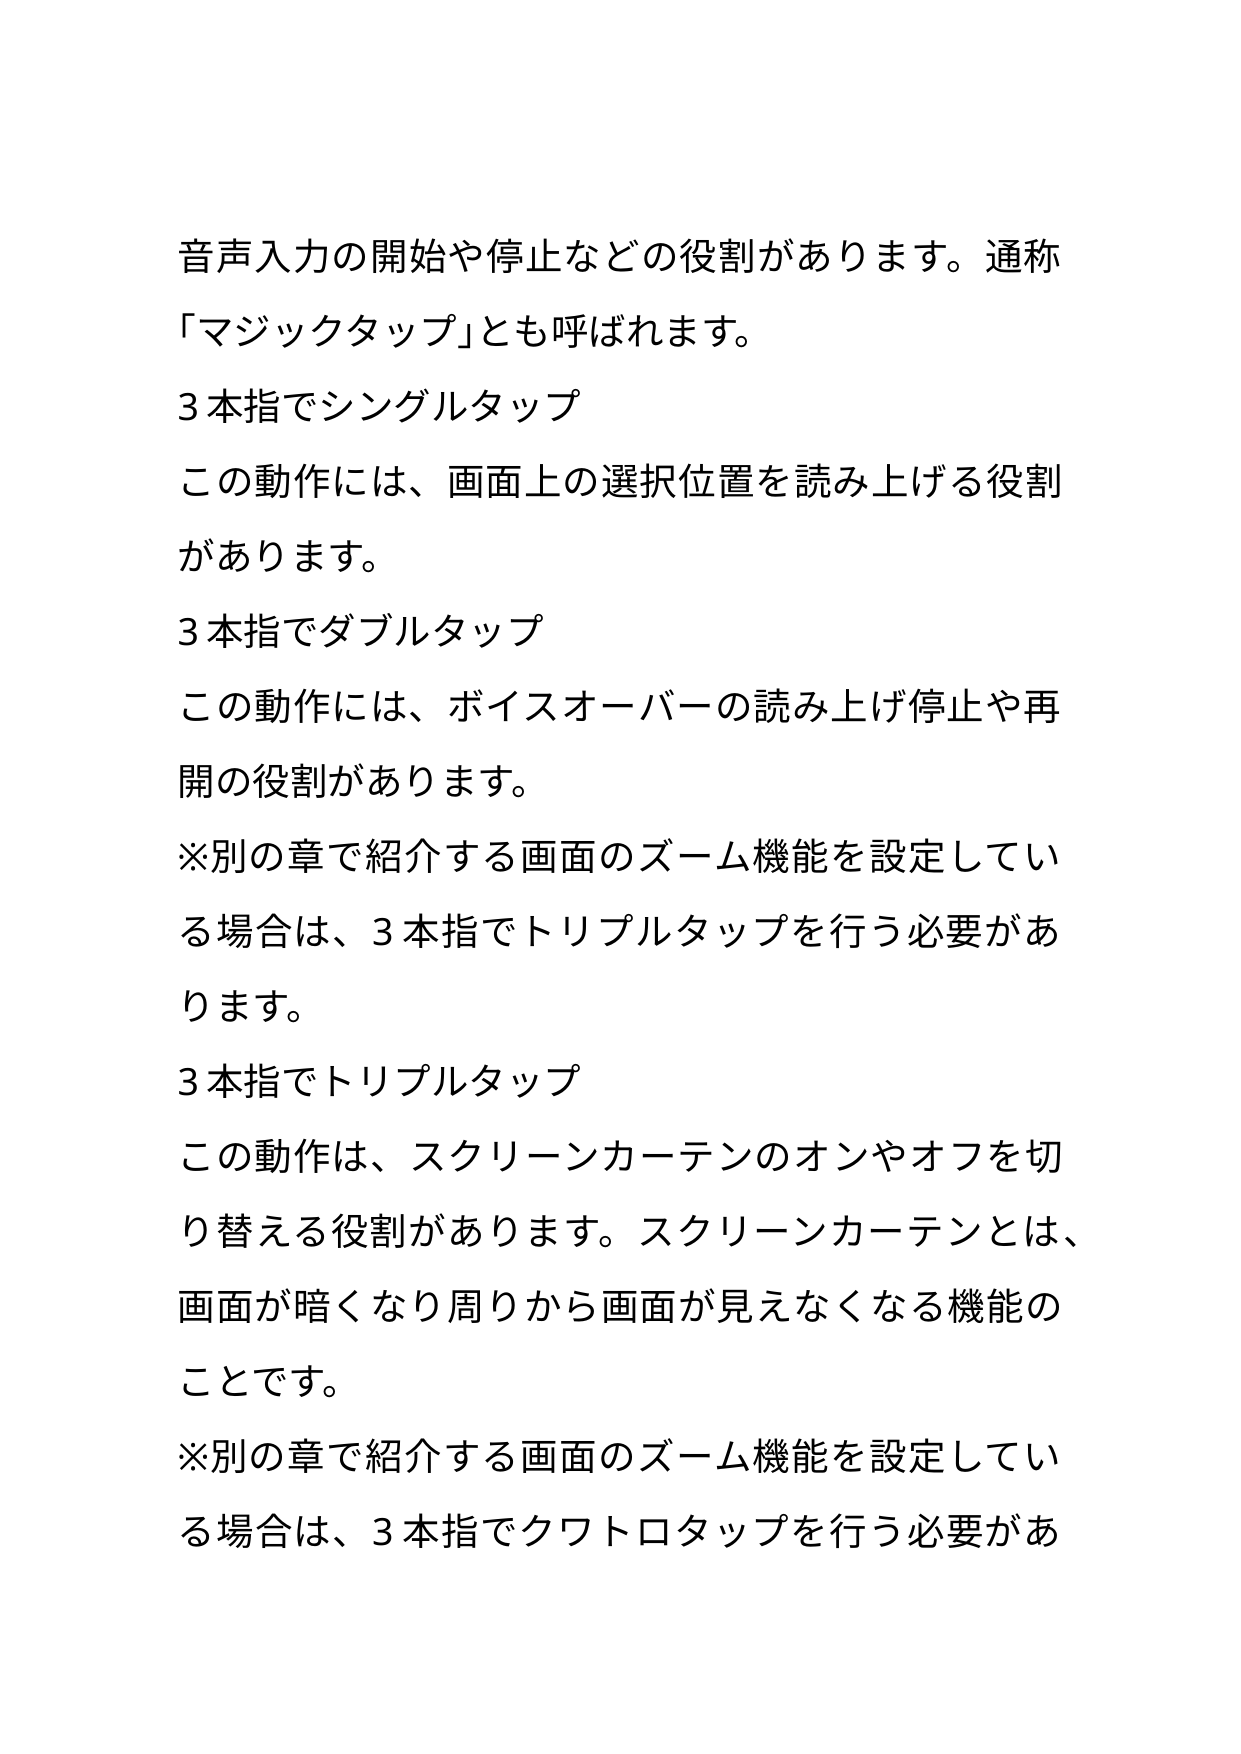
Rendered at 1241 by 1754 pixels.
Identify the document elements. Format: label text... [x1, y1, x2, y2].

text ※別の章で紹介する画面のズーム機能を設定している場合は、3本指でトリプルタップを行う必要があります。​ [177, 817, 1063, 1042]
text この動作は、スクリーンカーテンのオンやオフを切り替える役割があります。スクリーンカーテンとは、画面が暗くなり周りから画面が見えなくなる機能のことです。 [177, 1117, 1063, 1417]
text 3本指でダブルタップ [177, 592, 1063, 667]
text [177, 217, 1063, 367]
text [177, 1417, 1063, 1567]
text 3本指でシングルタップ [177, 367, 1063, 442]
text 3本指でトリプルタップ [177, 1042, 1063, 1117]
text この動作には、画面上の選択位置を読み上げる役割があります。​ [177, 442, 1063, 592]
text この動作には、ボイスオーバーの読み上げ停止や再開の役割があります。 [177, 667, 1063, 817]
